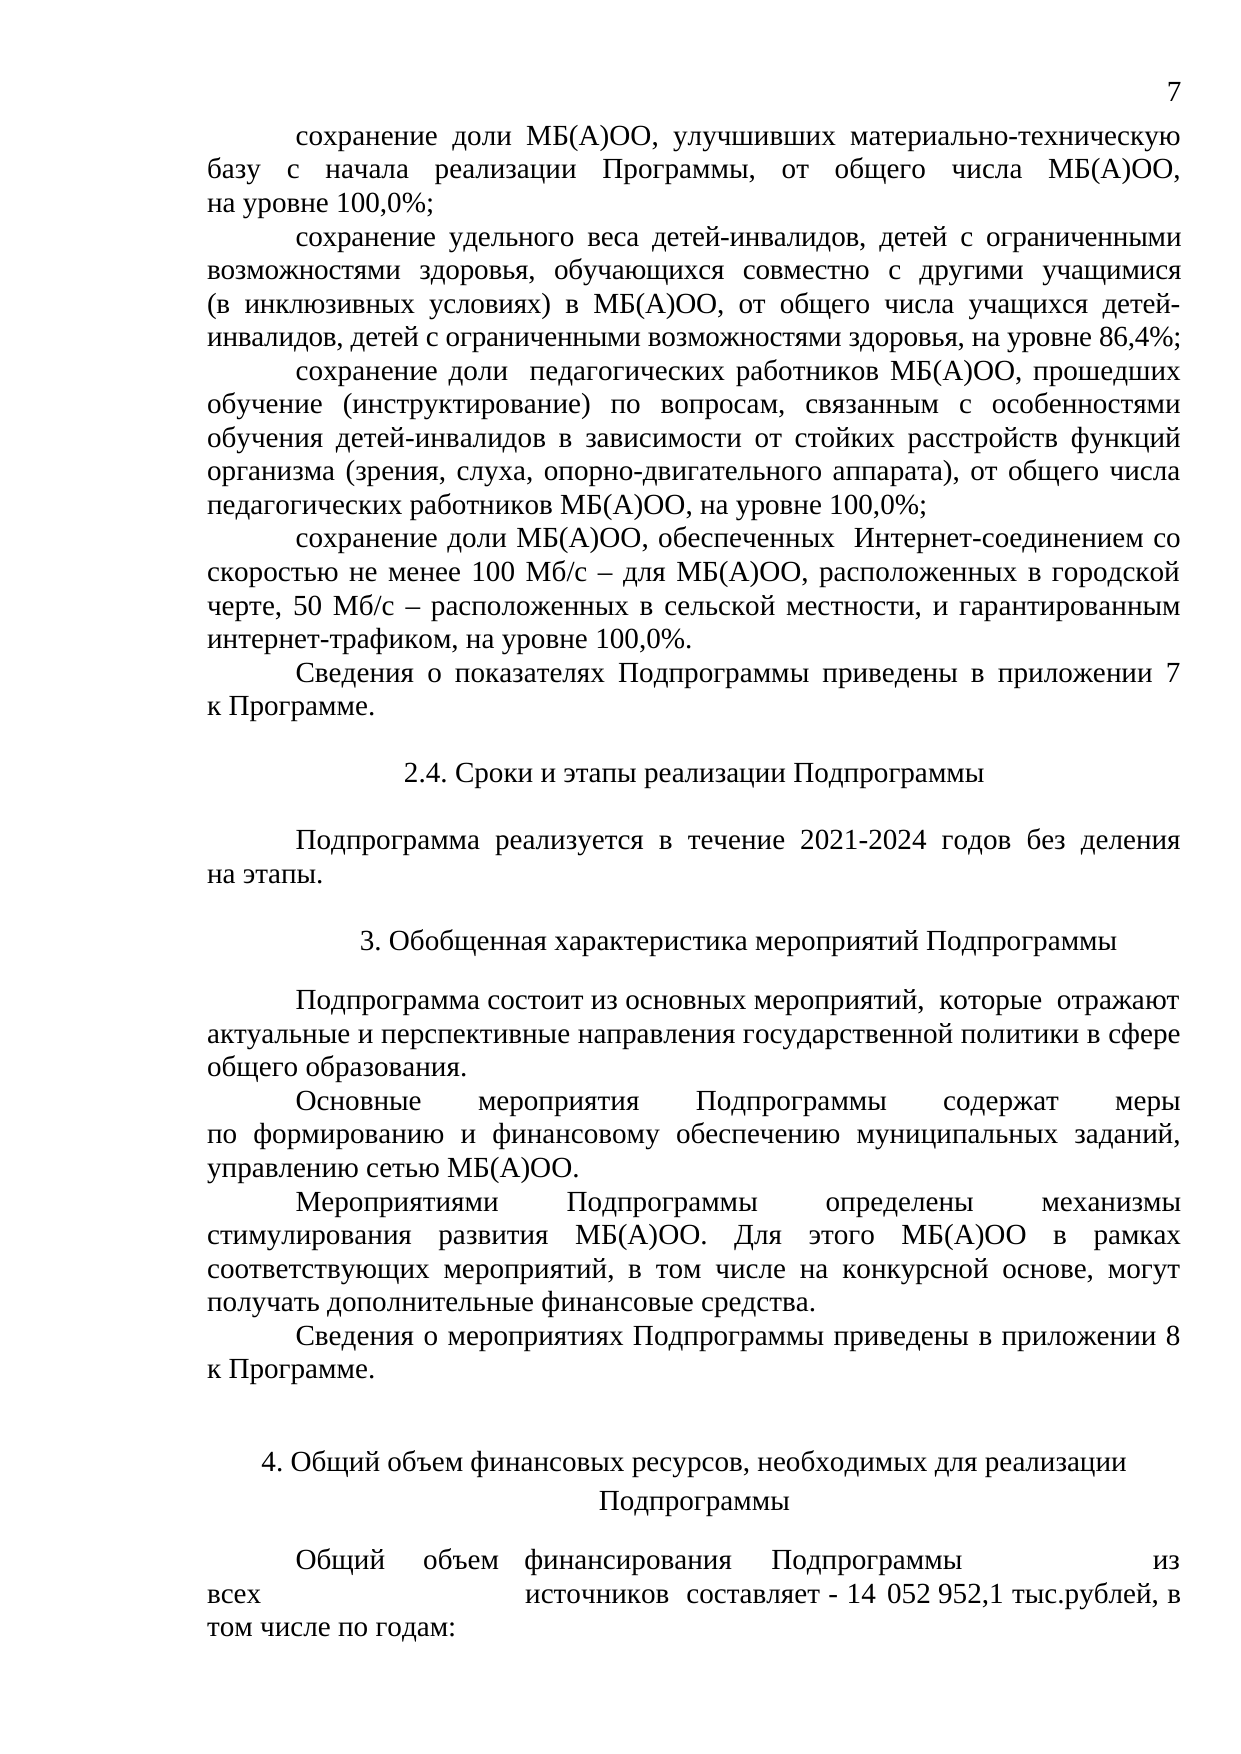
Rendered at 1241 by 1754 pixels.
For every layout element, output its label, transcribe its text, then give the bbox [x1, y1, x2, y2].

text Общий объем финансирования Подпрограммы из всех источников составляет - 14 052 952,1 тыс.рублей, в том числе по годам: [207, 1542, 1181, 1643]
text 2.4. Сроки и этапы реализации Подпрограммы [207, 755, 1181, 789]
text Мероприятиями Подпрограммы определены механизмы стимулирования развития МБ(А)ОО. Для этого МБ(А)ОО в рамках соответствующих мероприятий, в том числе на конкурсной основе, могут получать дополнительные финансовые средства. [207, 1184, 1181, 1318]
text актуальные и перспективные направления государственной политики в сфере общего образования. [207, 1016, 1181, 1083]
text Основные мероприятия Подпрограммы содержат меры по формированию и финансовому обеспечению муниципальных заданий, управлению сетью МБ(А)ОО. [207, 1083, 1181, 1184]
text 3. Обобщенная характеристика мероприятий Подпрограммы [207, 923, 1181, 957]
text Подпрограмма состоит из основных мероприятий, которые отражают [207, 982, 1181, 1016]
text сохранение доли педагогических работников МБ(А)ОО, прошедших обучение (инструктирование) по вопросам, связанным с особенностями обучения детей-инвалидов в зависимости от стойких расстройств функций организма (зрения, слуха, опорно-двигательного аппарата), от общего числа педагогических работников МБ(А)ОО, на уровне 100,0%; [207, 353, 1181, 521]
text Подпрограмма реализуется в течение 2021-2024 годов без деления на этапы. [207, 822, 1181, 889]
text сохранение доли МБ(А)ОО, улучшивших материально-техническую базу с начала реализации Программы, от общего числа МБ(А)ОО, на уровне 100,0%; [207, 118, 1181, 219]
text 4. Общий объем финансовых ресурсов, необходимых для реализации Подпрограммы [207, 1444, 1181, 1516]
text Сведения о мероприятиях Подпрограммы приведены в приложении 8 к Программе. [207, 1318, 1181, 1385]
text сохранение удельного веса детей-инвалидов, детей с ограниченными возможностями здоровья, обучающихся совместно с другими учащимися (в инклюзивных условиях) в МБ(А)ОО, от общего числа учащихся детей-инвалидов, детей с ограниченными возможностями здоровья, на уровне 86,4%; [207, 219, 1181, 353]
text сохранение доли МБ(А)ОО, обеспеченных Интернет-соединением со скоростью не менее 100 Мб/c – для МБ(А)ОО, расположенных в городской черте, 50 Мб/c – расположенных в сельской местности, и гарантированным интернет-трафиком, на уровне 100,0%. [207, 521, 1181, 655]
text Сведения о показателях Подпрограммы приведены в приложении 7 к Программе. [207, 655, 1181, 722]
